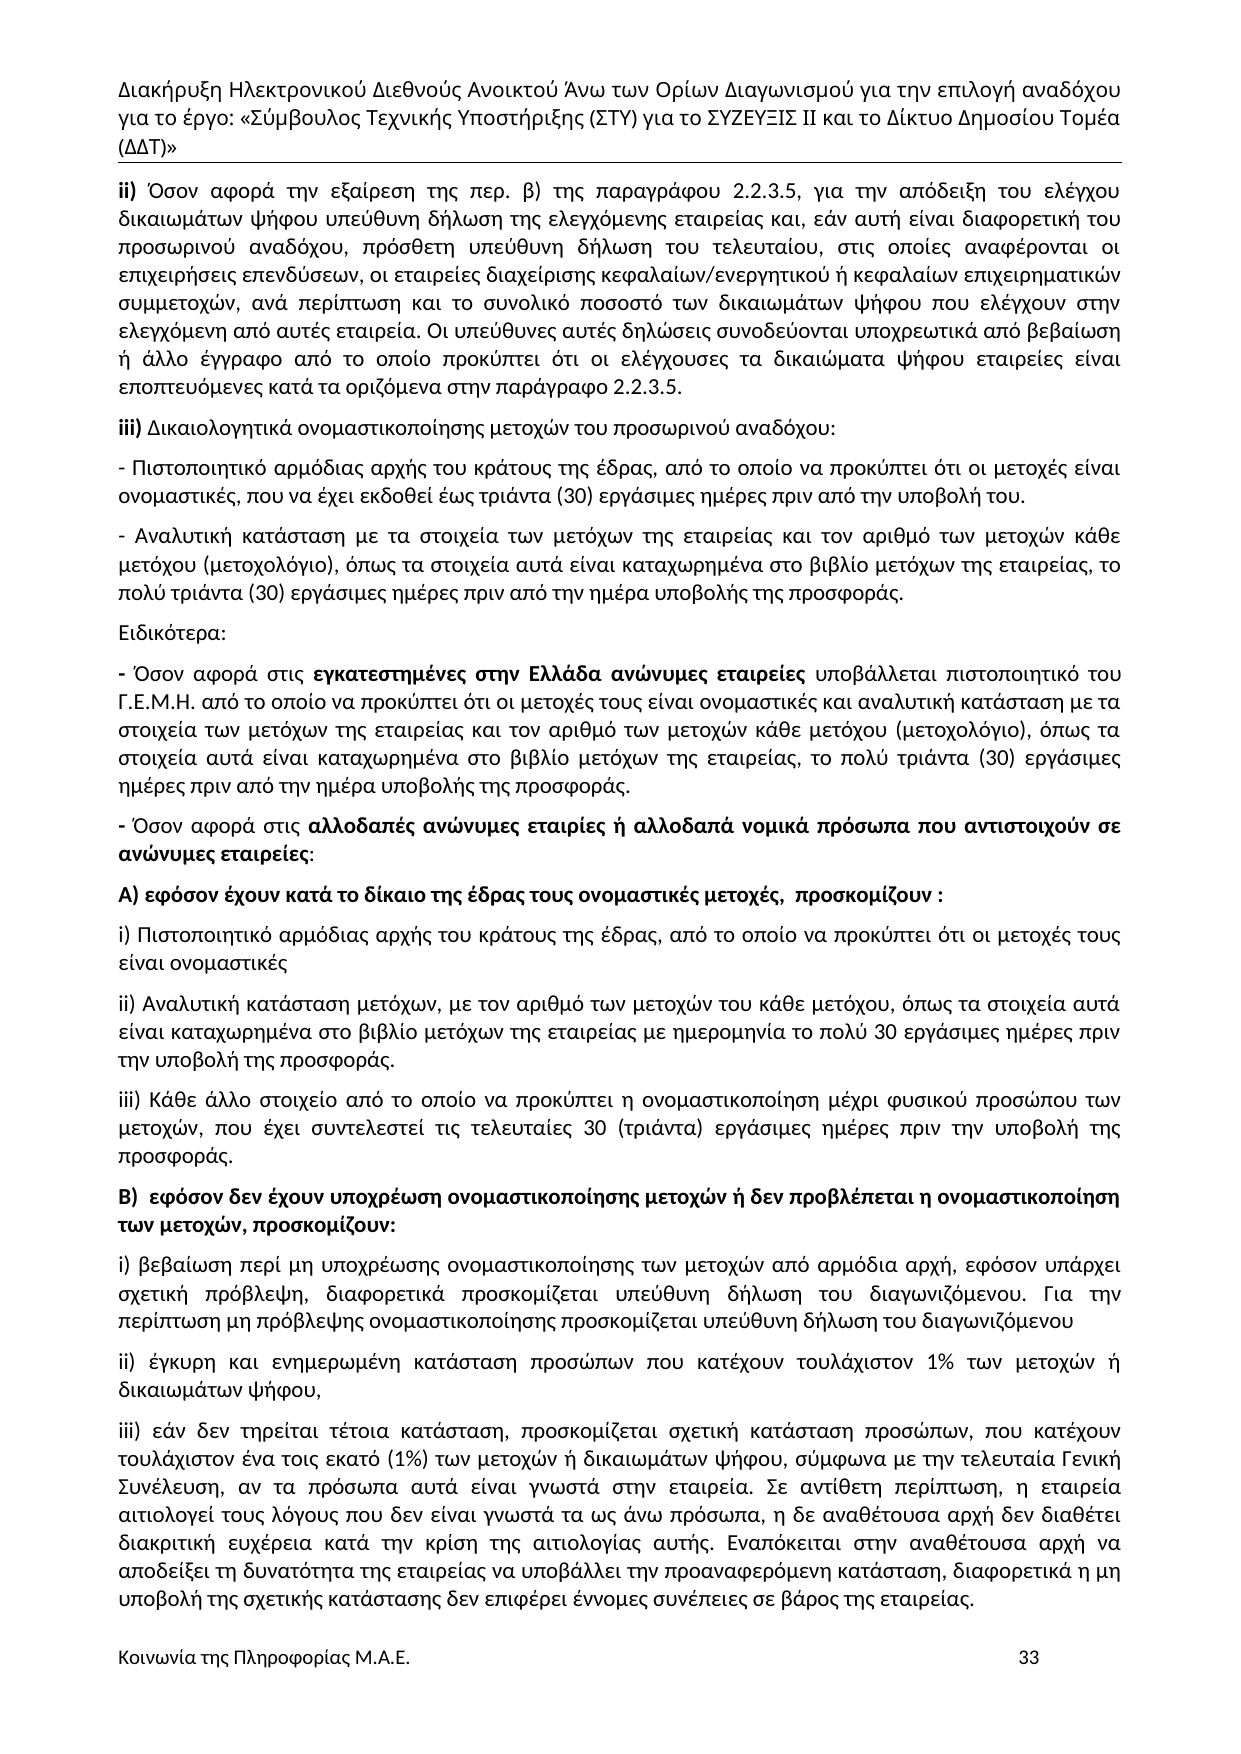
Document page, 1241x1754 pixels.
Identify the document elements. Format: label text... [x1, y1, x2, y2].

text - Πιστοποιητικό αρμόδιας αρχής του κράτους της έδρας, από το οποίο να προκύπτει ότι οι μετοχές είναι ονομαστικές, που να έχει εκδοθεί έως τριάντα (30) εργάσιμες ημέρες πριν από την υποβολή του. [118, 453, 1122, 509]
text Β) εφόσον δεν έχουν υποχρέωση ονομαστικοποίησης μετοχών ή δεν προβλέπεται η ονομαστικοποίηση των μετοχών, προσκομίζουν: [118, 1182, 1122, 1238]
text ii) Αναλυτική κατάσταση μετόχων, με τον αριθμό των μετοχών του κάθε μετόχου, όπως τα στοιχεία αυτά είναι καταχωρημένα στο βιβλίο μετόχων της εταιρείας με ημερομηνία το πολύ 30 εργάσιμες ημέρες πριν την υποβολή της προσφοράς. [118, 989, 1122, 1073]
text - Όσον αφορά στις εγκατεστημένες στην Ελλάδα ανώνυμες εταιρείες υποβάλλεται πιστοποιητικό του Γ.Ε.Μ.Η. από το οποίο να προκύπτει ότι οι μετοχές τους είναι ονομαστικές και αναλυτική κατάσταση με τα στοιχεία των μετόχων της εταιρείας και τον αριθμό των μετοχών κάθε μετόχου (μετοχολόγιο), όπως τα στοιχεία αυτά είναι καταχωρημένα στο βιβλίο μετόχων της εταιρείας, το πολύ τριάντα (30) εργάσιμες ημέρες πριν από την ημέρα υποβολής της προσφοράς. [118, 659, 1122, 799]
text i) βεβαίωση περί μη υποχρέωσης ονομαστικοποίησης των μετοχών από αρμόδια αρχή, εφόσον υπάρχει σχετική πρόβλεψη, διαφορετικά προσκομίζεται υπεύθυνη δήλωση του διαγωνιζόμενου. Για την περίπτωση μη πρόβλεψης ονομαστικοποίησης προσκομίζεται υπεύθυνη δήλωση του διαγωνιζόμενου [118, 1251, 1122, 1335]
text Ειδικότερα: [118, 618, 1122, 646]
text - Όσον αφορά στις αλλοδαπές ανώνυμες εταιρίες ή αλλοδαπά νομικά πρόσωπα που αντιστοιχούν σε ανώνυμες εταιρείες: [118, 811, 1122, 867]
text - Αναλυτική κατάσταση με τα στοιχεία των μετόχων της εταιρείας και τον αριθμό των μετοχών κάθε μετόχου (μετοχολόγιο), όπως τα στοιχεία αυτά είναι καταχωρημένα στο βιβλίο μετόχων της εταιρείας, το πολύ τριάντα (30) εργάσιμες ημέρες πριν από την ημέρα υποβολής της προσφοράς. [118, 522, 1122, 606]
text ii) Όσον αφορά την εξαίρεση της περ. β) της παραγράφου 2.2.3.5, για την απόδειξη του ελέγχου δικαιωμάτων ψήφου υπεύθυνη δήλωση της ελεγχόμενης εταιρείας και, εάν αυτή είναι διαφορετική του προσωρινού αναδόχου, πρόσθετη υπεύθυνη δήλωση του τελευταίου, στις οποίες αναφέρονται οι επιχειρήσεις επενδύσεων, οι εταιρείες διαχείρισης κεφαλαίων/ενεργητικού ή κεφαλαίων επιχειρηματικών συμμετοχών, ανά περίπτωση και το συνολικό ποσοστό των δικαιωμάτων ψήφου που ελέγχουν στην ελεγχόμενη από αυτές εταιρεία. Οι υπεύθυνες αυτές δηλώσεις συνοδεύονται υποχρεωτικά από βεβαίωση ή άλλο έγγραφο από το οποίο προκύπτει ότι οι ελέγχουσες τα δικαιώματα ψήφου εταιρείες είναι εποπτευόμενες κατά τα οριζόμενα στην παράγραφο 2.2.3.5. [118, 176, 1122, 400]
text Α) εφόσον έχουν κατά το δίκαιο της έδρας τους ονομαστικές μετοχές, προσκομίζουν : [118, 880, 1122, 908]
text i) Πιστοποιητικό αρμόδιας αρχής του κράτους της έδρας, από το οποίο να προκύπτει ότι οι μετοχές τους είναι ονομαστικές [118, 920, 1122, 976]
text iii) Κάθε άλλο στοιχείο από το οποίο να προκύπτει η ονομαστικοποίηση μέχρι φυσικού προσώπου των μετοχών, που έχει συντελεστεί τις τελευταίες 30 (τριάντα) εργάσιμες ημέρες πριν την υποβολή της προσφοράς. [118, 1086, 1122, 1169]
text ii) έγκυρη και ενημερωμένη κατάσταση προσώπων που κατέχουν τουλάχιστον 1% των μετοχών ή δικαιωμάτων ψήφου, [118, 1347, 1122, 1403]
text iii) Δικαιολογητικά ονομαστικοποίησης μετοχών του προσωρινού αναδόχου: [118, 413, 1122, 441]
text iii) εάν δεν τηρείται τέτοια κατάσταση, προσκομίζεται σχετική κατάσταση προσώπων, που κατέχουν τουλάχιστον ένα τοις εκατό (1%) των μετοχών ή δικαιωμάτων ψήφου, σύμφωνα με την τελευταία Γενική Συνέλευση, αν τα πρόσωπα αυτά είναι γνωστά στην εταιρεία. Σε αντίθετη περίπτωση, η εταιρεία αιτιολογεί τους λόγους που δεν είναι γνωστά τα ως άνω πρόσωπα, η δε αναθέτουσα αρχή δεν διαθέτει διακριτική ευχέρεια κατά την κρίση της αιτιολογίας αυτής. Εναπόκειται στην αναθέτουσα αρχή να αποδείξει τη δυνατότητα της εταιρείας να υποβάλλει την προαναφερόμενη κατάσταση, διαφορετικά η μη υποβολή της σχετικής κατάστασης δεν επιφέρει έννομες συνέπειες σε βάρος της εταιρείας. [118, 1416, 1122, 1612]
